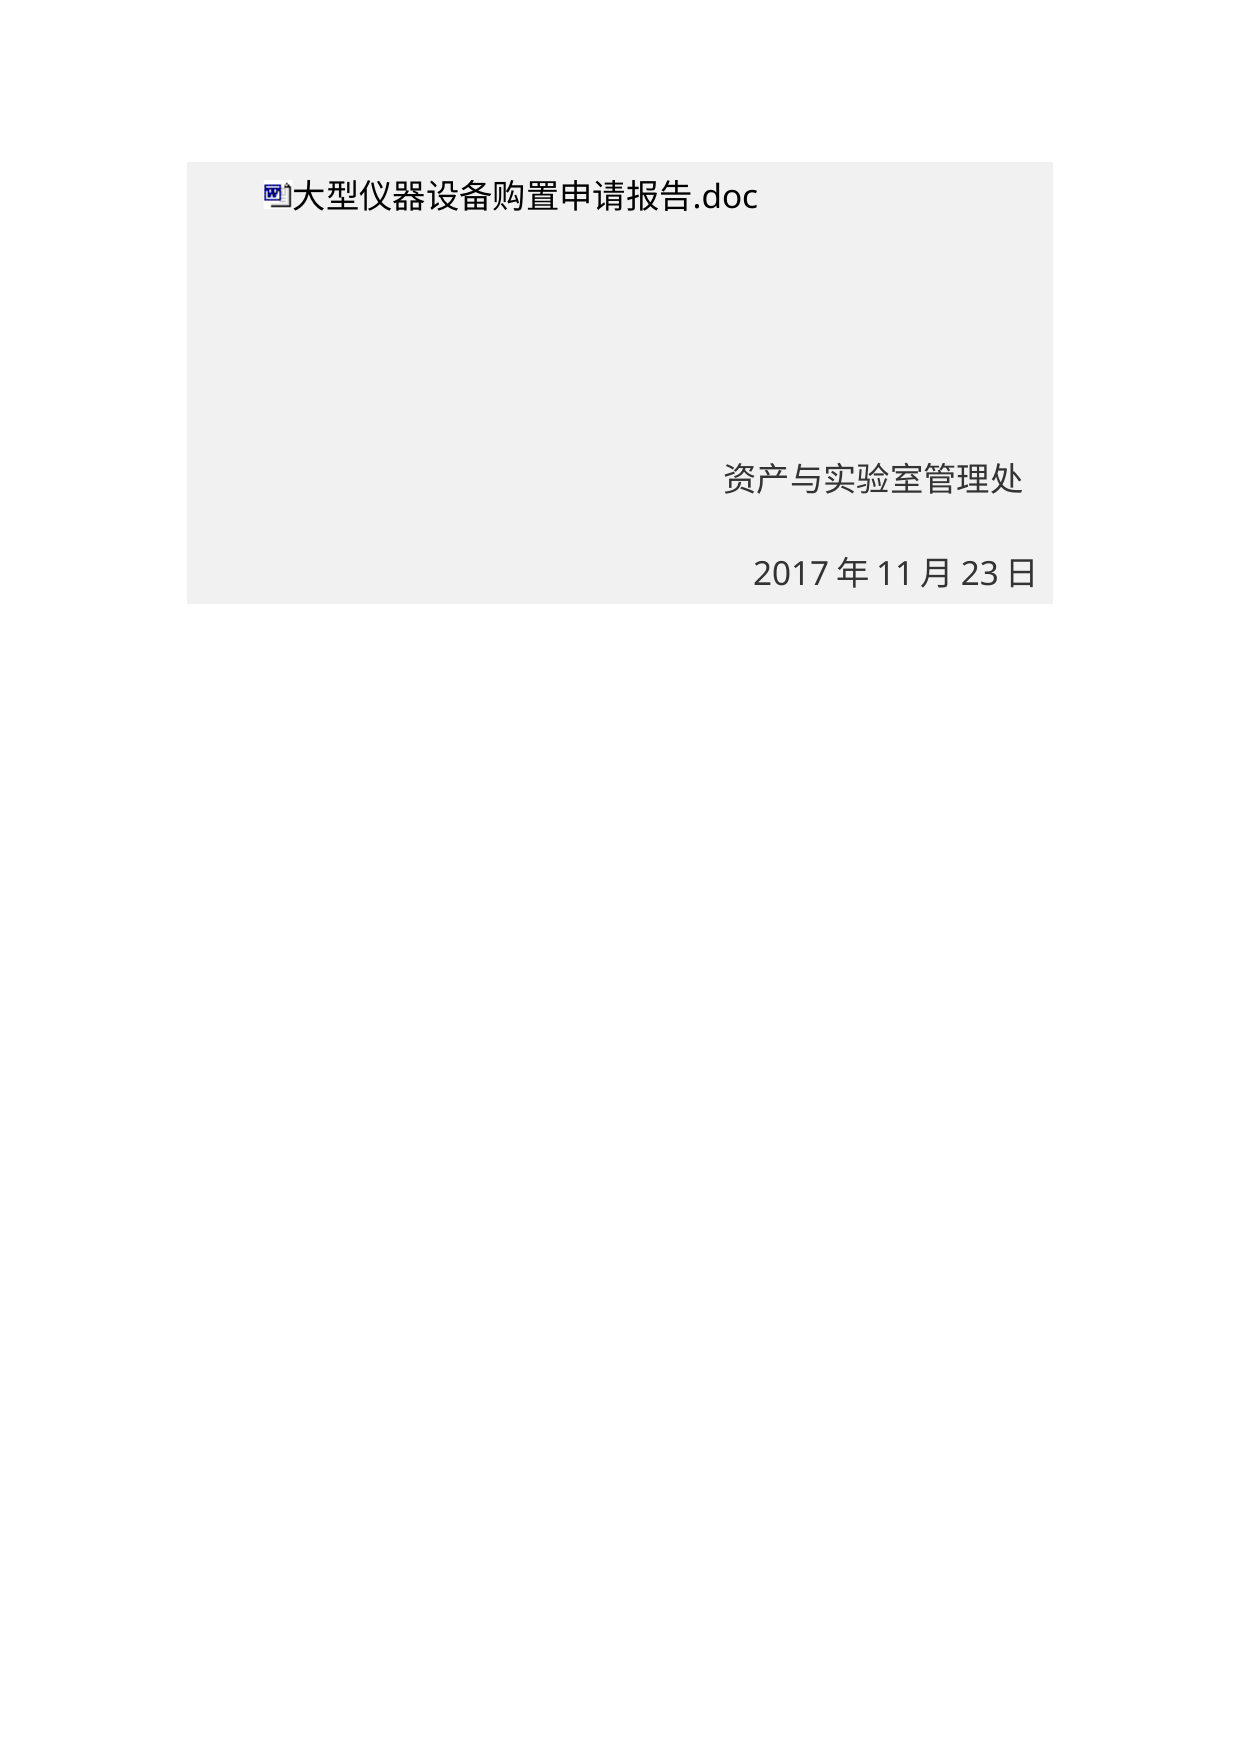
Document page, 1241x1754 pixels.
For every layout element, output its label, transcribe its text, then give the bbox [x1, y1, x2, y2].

text 2017年11月23日 [187, 539, 1053, 604]
picture [263, 180, 293, 209]
text 资产与实验室管理处 [187, 444, 1053, 509]
text 大型仪器设备购置申请报告.doc [187, 162, 1053, 227]
